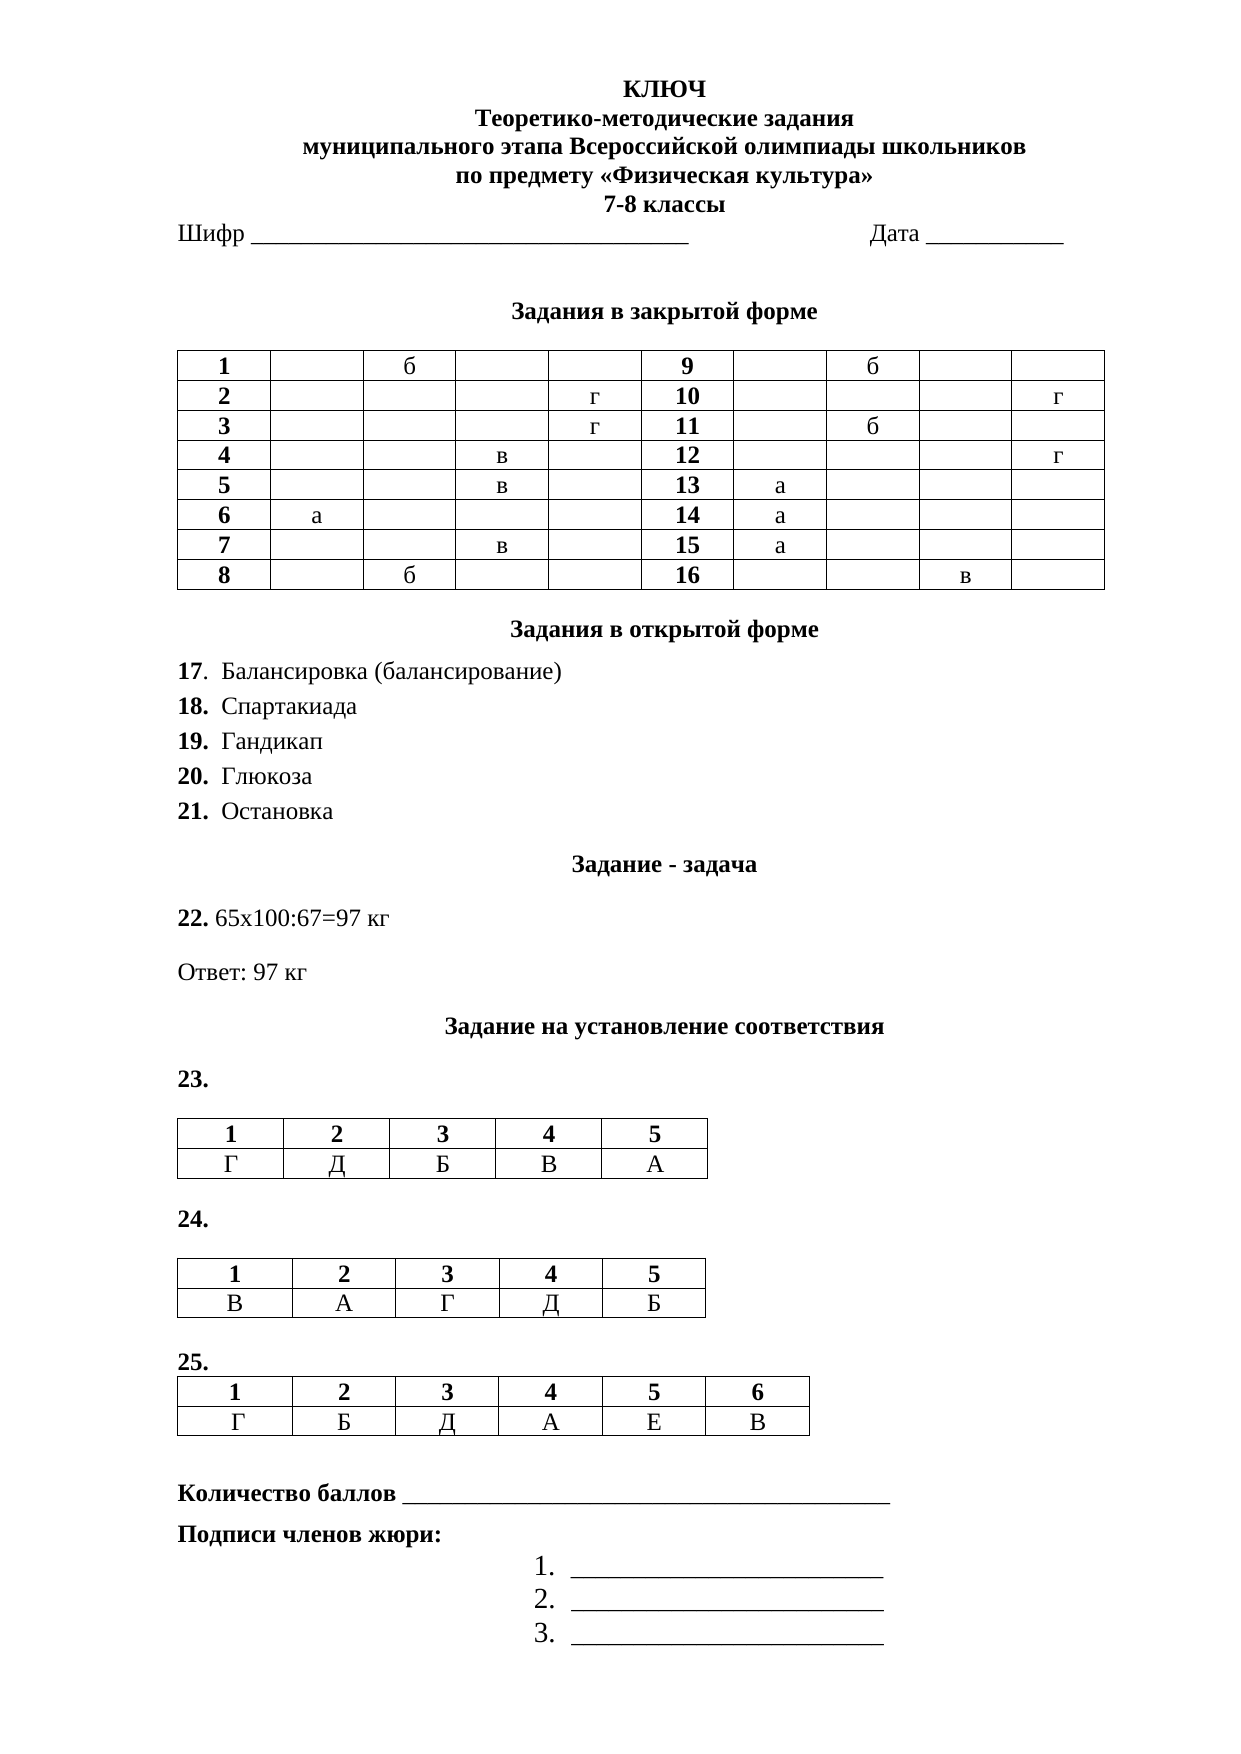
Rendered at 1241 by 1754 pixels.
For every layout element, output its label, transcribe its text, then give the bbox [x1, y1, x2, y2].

table_cell Г [178, 1149, 283, 1178]
table_header [734, 351, 826, 380]
table_cell 4 [178, 441, 270, 469]
table_header 3 [390, 1119, 495, 1148]
text Подписи членов жюри: [177, 1519, 1152, 1548]
table_cell 14 [642, 500, 733, 529]
table_cell В [496, 1149, 601, 1178]
table_cell в [456, 470, 548, 499]
table_cell г [1012, 441, 1104, 469]
table_cell 2 [178, 381, 270, 410]
table_cell г [1012, 381, 1104, 410]
table_cell 7 [178, 530, 270, 559]
text КЛЮЧ [177, 74, 1152, 103]
text Количество баллов _______________________________________ [177, 1478, 1152, 1506]
text Шифр ___________________________________ Дата ___________ [177, 218, 1152, 246]
table_header 6 [706, 1377, 809, 1406]
text Задания в открытой форме [177, 614, 1152, 643]
table_cell [827, 441, 919, 469]
table_cell [827, 530, 919, 559]
table_cell Б [603, 1289, 705, 1317]
table_header 1 [178, 1119, 283, 1148]
table_cell В [178, 1289, 292, 1317]
list _________________________ [533, 1581, 1152, 1615]
table_cell [827, 500, 919, 529]
table_cell 12 [642, 441, 733, 469]
text Задание - задача [177, 849, 1152, 878]
text 21. Остановка [177, 796, 1152, 824]
table_cell [734, 411, 826, 439]
table_cell А [499, 1407, 602, 1435]
table_cell 13 [642, 470, 733, 499]
table_cell [364, 381, 455, 410]
text 24. [177, 1204, 1152, 1233]
text 25. [177, 1347, 1152, 1376]
table_cell а [271, 500, 363, 529]
text Задание на установление соответствия [177, 1011, 1152, 1039]
table_cell [549, 500, 641, 529]
table_cell [364, 470, 455, 499]
table_header б [827, 351, 919, 380]
table_cell 3 [178, 411, 270, 439]
table_header [271, 351, 363, 380]
table_header 2 [293, 1377, 395, 1406]
table_cell б [364, 560, 455, 588]
table_cell 6 [178, 500, 270, 529]
table_cell б [827, 411, 919, 439]
table_cell [549, 560, 641, 588]
table_cell [920, 441, 1011, 469]
table_cell [271, 530, 363, 559]
table_cell В [706, 1407, 809, 1435]
table_cell Д [284, 1149, 389, 1178]
text по предмету «Физическая культура» [177, 160, 1152, 189]
table_header 1 [178, 1377, 292, 1406]
text Ответ: 97 кг [177, 957, 1152, 986]
table_header 2 [293, 1259, 395, 1287]
table_cell [1012, 411, 1104, 439]
table_cell [549, 470, 641, 499]
table_cell [734, 441, 826, 469]
table_cell 8 [178, 560, 270, 588]
table_header 4 [500, 1259, 602, 1287]
table_cell а [734, 500, 826, 529]
table_cell [1012, 500, 1104, 529]
table_header 5 [603, 1259, 705, 1287]
table_cell Г [178, 1407, 292, 1435]
table_header [456, 351, 548, 380]
table_header [549, 351, 641, 380]
table_cell г [549, 381, 641, 410]
text 18. Спартакиада [177, 691, 1152, 719]
table_cell [734, 560, 826, 588]
table_cell [364, 530, 455, 559]
table_cell Б [390, 1149, 495, 1178]
table_cell [920, 411, 1011, 439]
table_cell [920, 500, 1011, 529]
table_cell в [456, 441, 548, 469]
table_header 2 [284, 1119, 389, 1148]
table_cell [456, 560, 548, 588]
list _________________________ [533, 1548, 1152, 1581]
table_cell Г [396, 1289, 499, 1317]
text 7-8 классы [177, 189, 1152, 218]
text 19. Гандикап [177, 726, 1152, 754]
table_cell [271, 381, 363, 410]
table_cell [920, 530, 1011, 559]
table_cell [920, 381, 1011, 410]
table_cell [1012, 470, 1104, 499]
table_cell Е [603, 1407, 705, 1435]
table_cell [271, 411, 363, 439]
table_header 1 [178, 1259, 292, 1287]
table_cell а [734, 530, 826, 559]
table_cell [549, 441, 641, 469]
list _________________________ [533, 1615, 1152, 1648]
table_cell [734, 381, 826, 410]
text 20. Глюкоза [177, 761, 1152, 789]
table_cell а [734, 470, 826, 499]
table_cell А [293, 1289, 395, 1317]
table_header б [364, 351, 455, 380]
table_cell Б [293, 1407, 395, 1435]
table_header 1 [178, 351, 270, 380]
table_cell 16 [642, 560, 733, 588]
table_cell [827, 381, 919, 410]
table_header 3 [396, 1377, 498, 1406]
table_cell 15 [642, 530, 733, 559]
table_cell 5 [178, 470, 270, 499]
text 22. 65х100:67=97 кг [177, 903, 1152, 932]
table_cell Д [396, 1407, 498, 1435]
text муниципального этапа Всероссийской олимпиады школьников [177, 131, 1152, 160]
table_cell [271, 560, 363, 588]
text 17. Балансировка (балансирование) [177, 656, 1152, 684]
table_header 4 [496, 1119, 601, 1148]
table_cell [827, 560, 919, 588]
table_cell [364, 411, 455, 439]
table_cell [456, 411, 548, 439]
table_cell [271, 470, 363, 499]
table_cell [1012, 560, 1104, 588]
table_cell А [602, 1149, 707, 1178]
text Теоретико-методические задания [177, 103, 1152, 131]
table_cell [1012, 530, 1104, 559]
table_cell в [456, 530, 548, 559]
table_header [920, 351, 1011, 380]
table_cell 11 [642, 411, 733, 439]
table_cell [364, 500, 455, 529]
table_cell 10 [642, 381, 733, 410]
table_cell [549, 530, 641, 559]
table_cell [271, 441, 363, 469]
table_cell [827, 470, 919, 499]
table_header 9 [642, 351, 733, 380]
table_header 5 [602, 1119, 707, 1148]
table_cell [920, 470, 1011, 499]
table_header [1012, 351, 1104, 380]
text Задания в закрытой форме [177, 296, 1152, 325]
text 23. [177, 1064, 1152, 1093]
table_cell [456, 500, 548, 529]
table_cell [456, 381, 548, 410]
table_cell г [549, 411, 641, 439]
table_cell в [920, 560, 1011, 588]
table_header 4 [499, 1377, 602, 1406]
table_header 3 [396, 1259, 499, 1287]
table_cell [364, 441, 455, 469]
table_cell Д [500, 1289, 602, 1317]
table_header 5 [603, 1377, 705, 1406]
